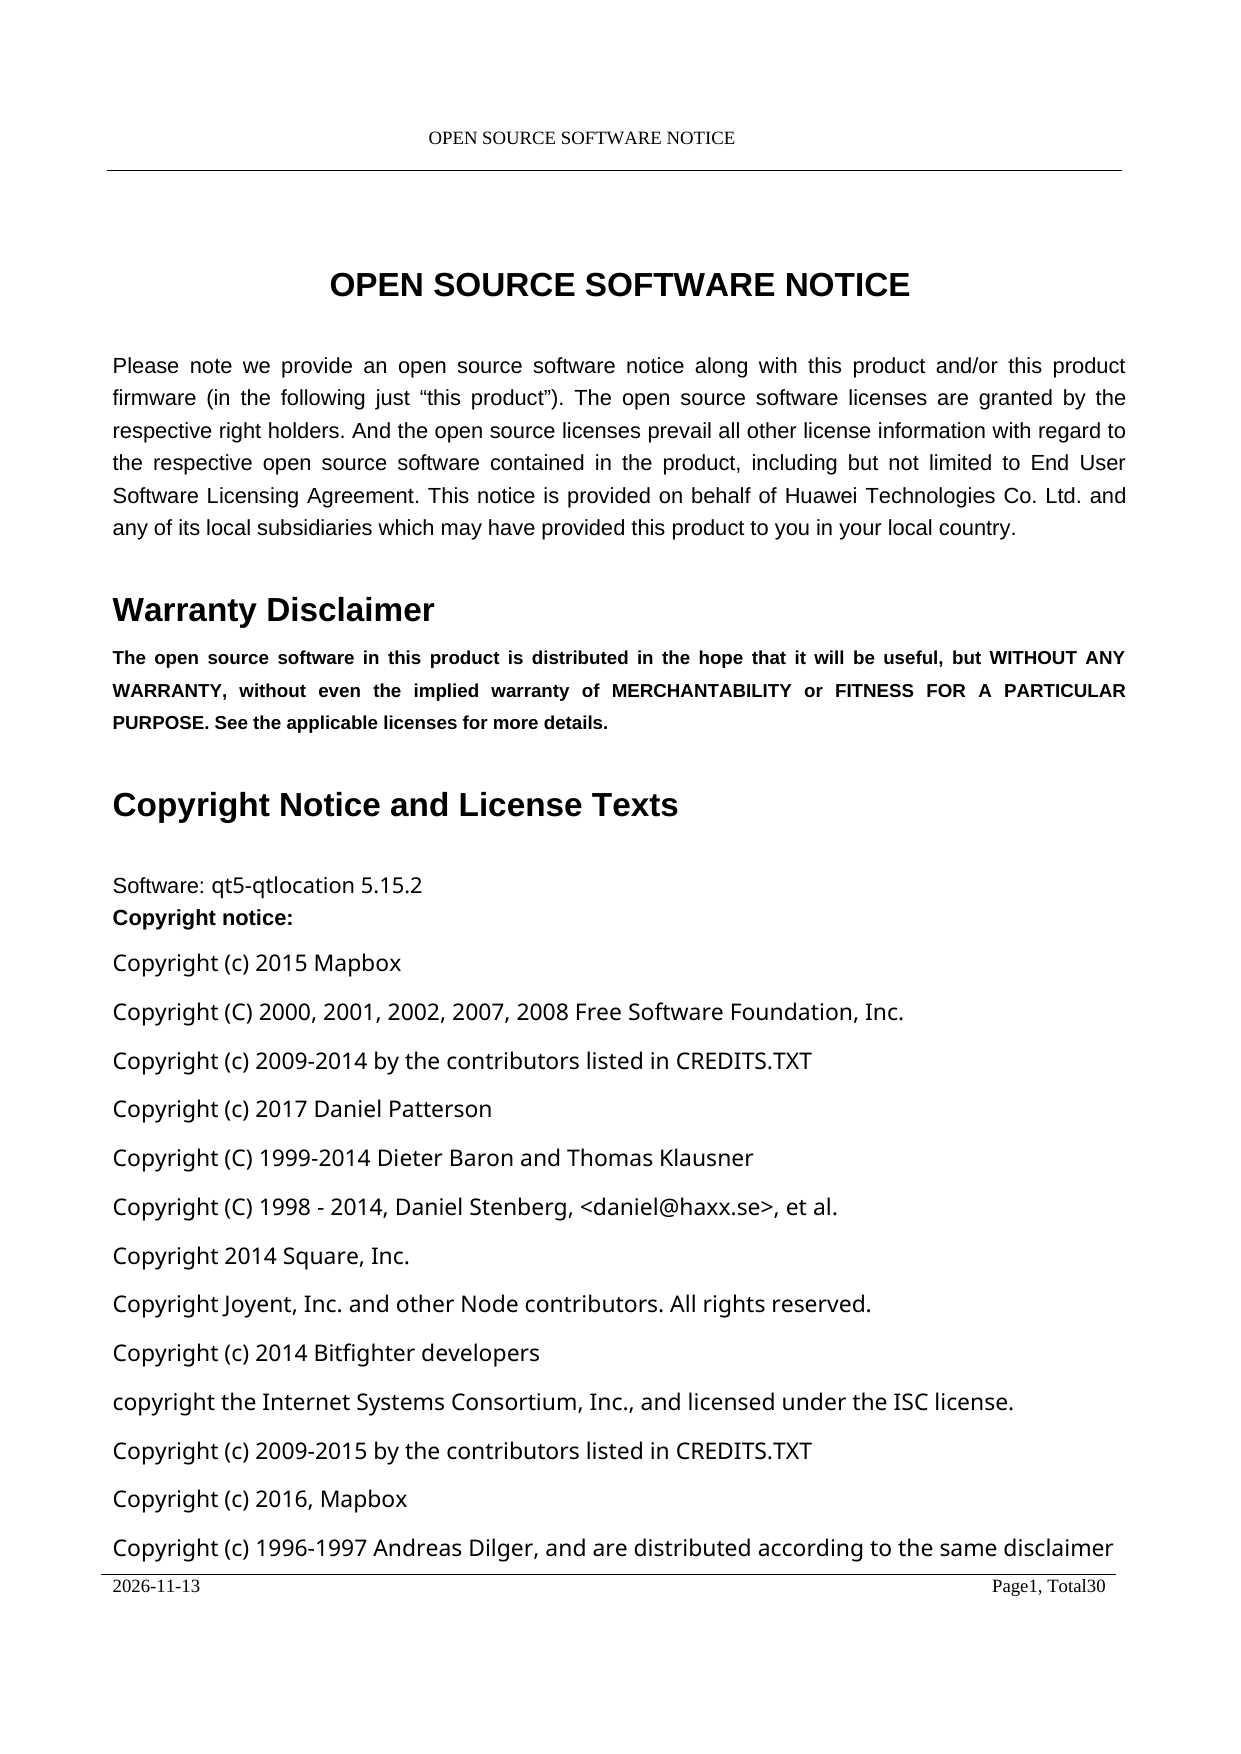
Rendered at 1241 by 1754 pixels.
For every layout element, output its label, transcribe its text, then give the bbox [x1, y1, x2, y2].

text Copyright Notice and License Texts [112, 771, 1128, 836]
text Please note we provide an open source software notice along with this product and/or this product firmware (in the following just “this product”). The open source software licenses are granted by the respective right holders. And the open source licenses prevail all other license information with regard to the respective open source software contained in the product, including but not limited to End User Software Licensing Agreement. This notice is provided on behalf of Huawei Technologies Co. Ltd. and any of its local subsidiaries which may have provided this product to you in your local country. [112, 349, 1128, 544]
text Warranty Disclaimer [112, 576, 1128, 641]
text OPEN SOURCE SOFTWARE NOTICE [112, 251, 1128, 316]
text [112, 947, 1128, 1564]
text The open source software in this product is distributed in the hope that it will be useful, but WITHOUT ANY WARRANTY, without even the implied warranty of MERCHANTABILITY or FITNESS FOR A PARTICULAR PURPOSE. See the applicable licenses for more details. [112, 641, 1128, 739]
text Copyright notice: [112, 901, 1128, 934]
text Software: qt5-qtlocation 5.15.2 [112, 869, 1128, 901]
